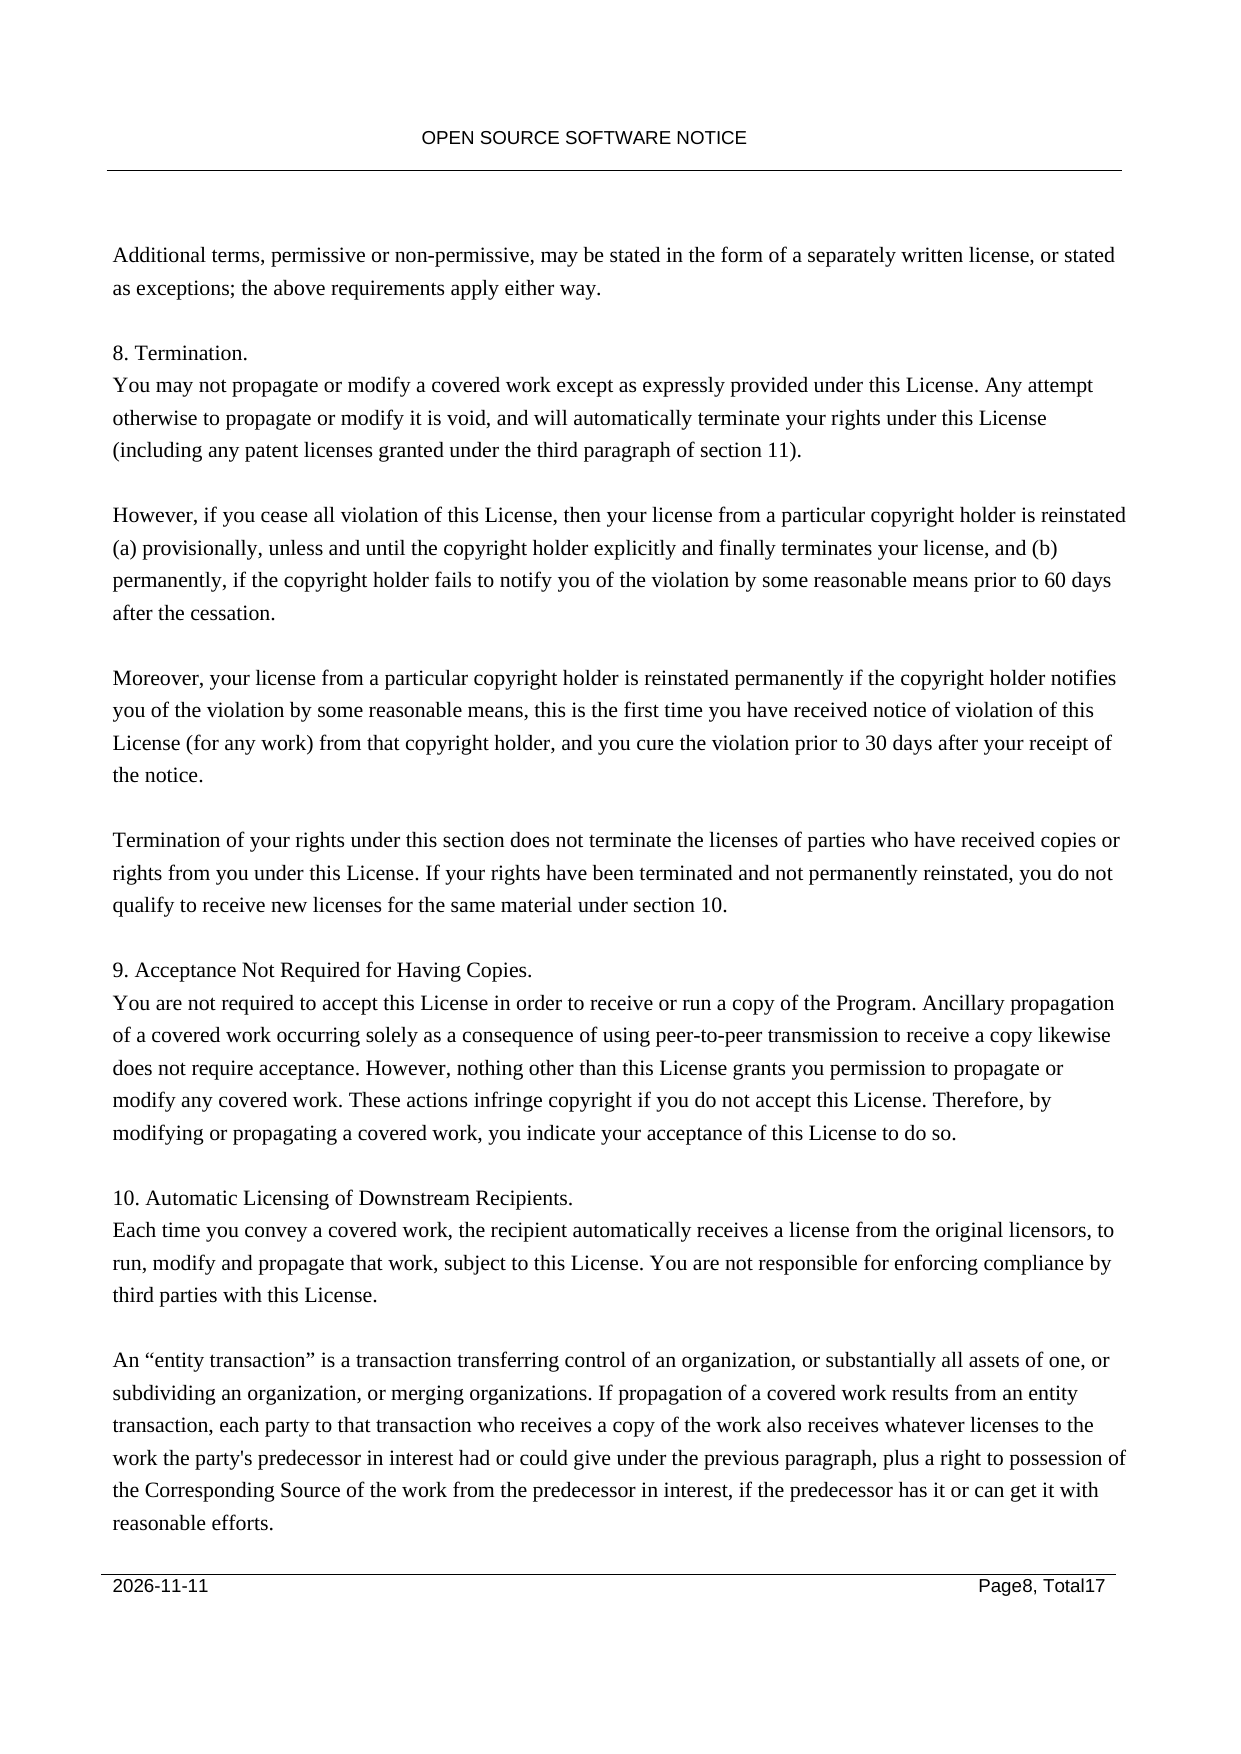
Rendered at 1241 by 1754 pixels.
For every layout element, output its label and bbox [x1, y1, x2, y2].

text [112, 206, 1128, 1539]
